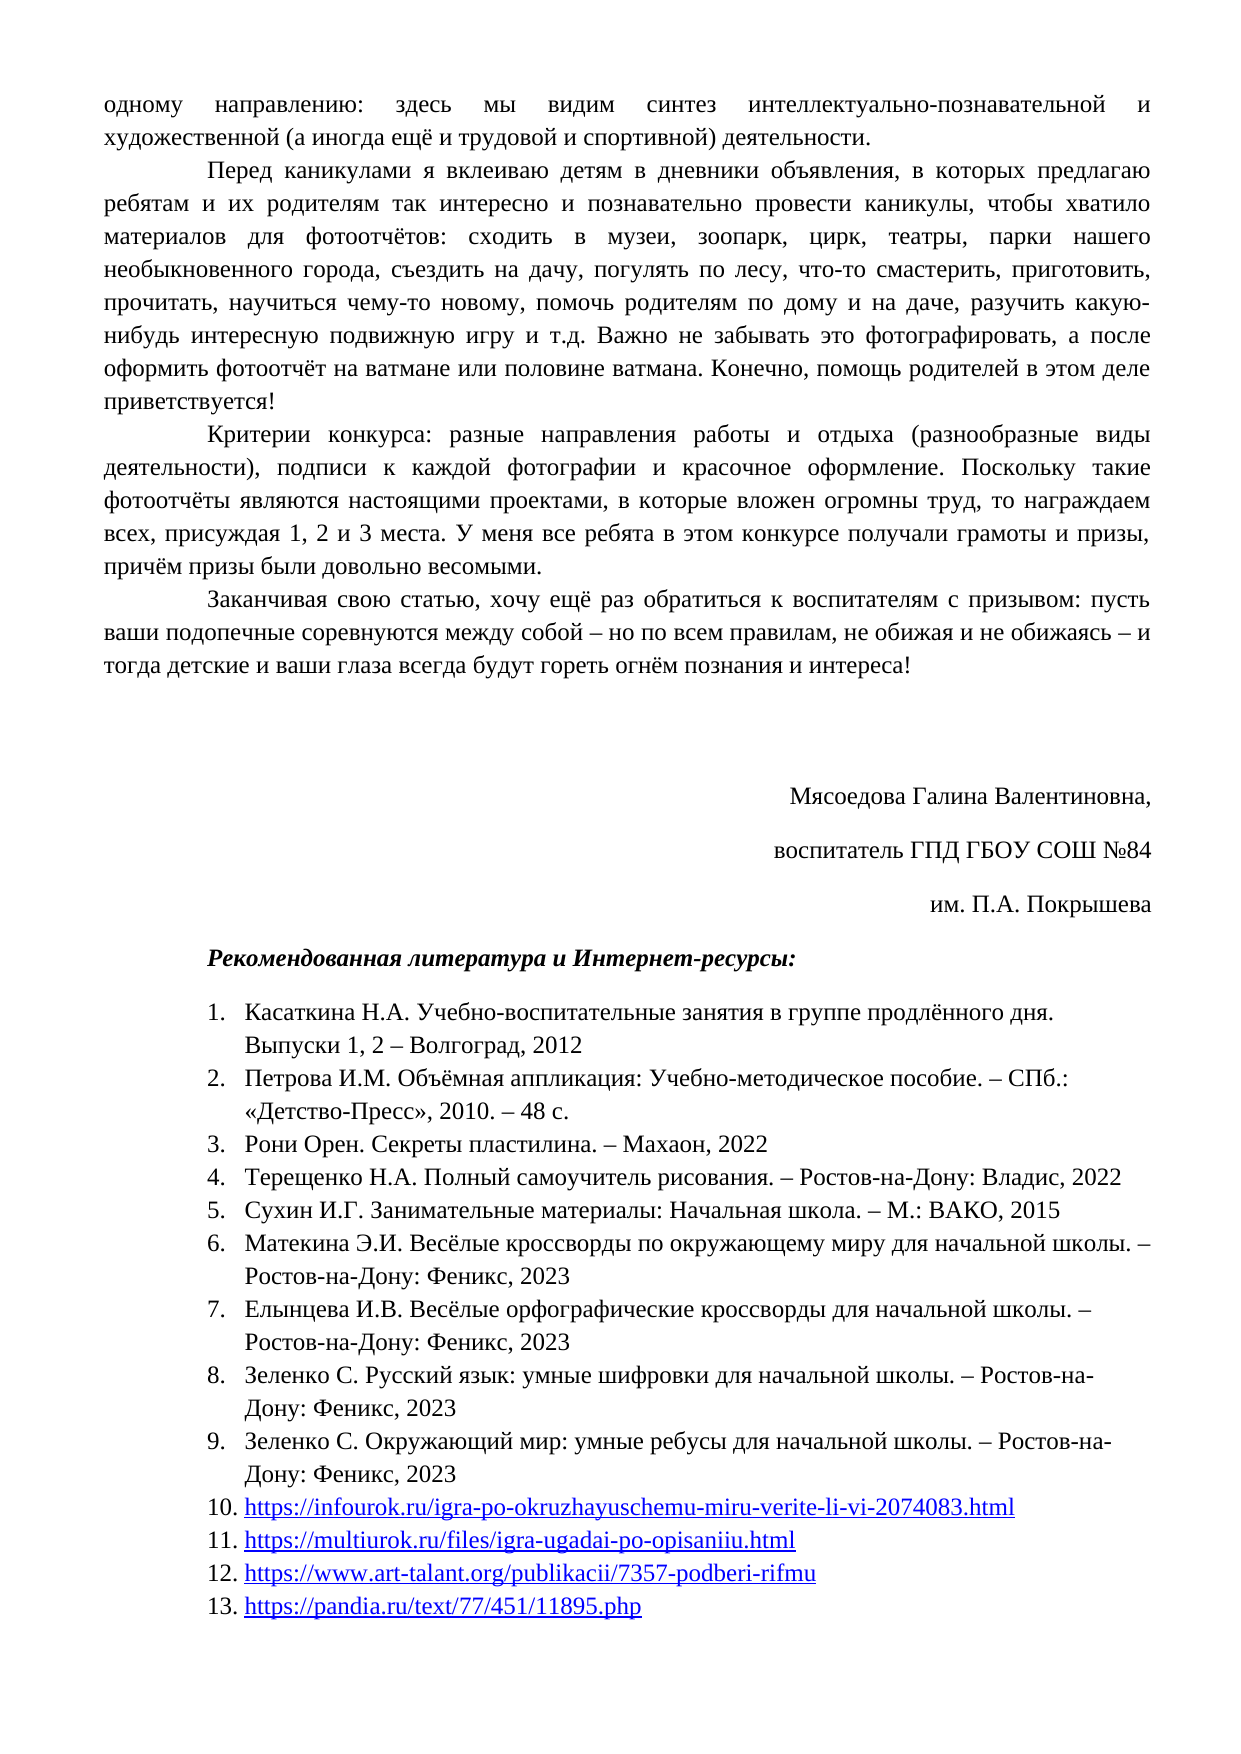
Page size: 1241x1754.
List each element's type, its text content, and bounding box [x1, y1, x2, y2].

text Рекомендованная литература и Интернет-ресурсы: [162, 943, 1152, 972]
list Касаткина Н.А. Учебно-воспитательные занятия в группе продлённого дня. Выпуски 1, 2 – Волгоград, 2012 [207, 997, 1152, 1058]
list https://pandia.ru/text/77/451/11895.php [207, 1591, 1152, 1620]
list https://infourok.ru/igra-po-okruzhayuschemu-miru-verite-li-vi-2074083.html [207, 1492, 1152, 1521]
list Петрова И.М. Объёмная аппликация: Учебно-методическое пособие. – СПб.: «Детство-Пресс», 2010. – 48 с. [207, 1063, 1152, 1124]
text Критерии конкурса: разные направления работы и отдыха (разнообразные виды деятельности), подписи к каждой фотографии и красочное оформление. Поскольку такие фотоотчёты являются настоящими проектами, в которые вложен огромны труд, то награждаем всех, присуждая 1, 2 и 3 места. У меня все ребята в этом конкурсе получали грамоты и призы, причём призы были довольно весомыми. [103, 419, 1152, 580]
list Зеленко С. Окружающий мир: умные ребусы для начальной школы. – Ростов-на-Дону: Феникс, 2023 [207, 1426, 1152, 1488]
list Терещенко Н.А. Полный самоучитель рисования. – Ростов-на-Дону: Владис, 2022 [207, 1162, 1152, 1191]
list https://multiurok.ru/files/igra-ugadai-po-opisaniiu.html [207, 1525, 1152, 1554]
text Заканчивая свою статью, хочу ещё раз обратиться к воспитателям с призывом: пусть ваши подопечные соревнуются между собой – но по всем правилам, не обижая и не обижаясь – и тогда детские и ваши глаза всегда будут гореть огнём познания и интереса! [103, 584, 1152, 679]
list Сухин И.Г. Занимательные материалы: Начальная школа. – М.: ВАКО, 2015 [207, 1195, 1152, 1224]
list Рони Орен. Секреты пластилина. – Махаон, 2022 [207, 1129, 1152, 1158]
list Матекина Э.И. Весёлые кроссворды по окружающему миру для начальной школы. – Ростов-на-Дону: Феникс, 2023 [207, 1228, 1152, 1290]
list https://www.art-talant.org/publikacii/7357-podberi-rifmu [207, 1558, 1152, 1587]
text воспитатель ГПД ГБОУ СОШ №84 [162, 835, 1152, 864]
list Елынцева И.В. Весёлые орфографические кроссворды для начальной школы. – Ростов-на-Дону: Феникс, 2023 [207, 1294, 1152, 1356]
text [103, 89, 1152, 150]
list Зеленко С. Русский язык: умные шифровки для начальной школы. – Ростов-на-Дону: Феникс, 2023 [207, 1360, 1152, 1422]
text им. П.А. Покрышева [162, 889, 1152, 918]
text Перед каникулами я вклеиваю детям в дневники объявления, в которых предлагаю ребятам и их родителям так интересно и познавательно провести каникулы, чтобы хватило материалов для фотоотчётов: сходить в музеи, зоопарк, цирк, театры, парки нашего необыкновенного города, съездить на дачу, погулять по лесу, что-то смастерить, приготовить, прочитать, научиться чему-то новому, помочь родителям по дому и на даче, разучить какую-нибудь интересную подвижную игру и т.д. Важно не забывать это фотографировать, а после оформить фотоотчёт на ватмане или половине ватмана. Конечно, помощь родителей в этом деле приветствуется! [103, 155, 1152, 414]
text Мясоедова Галина Валентиновна, [162, 781, 1152, 810]
